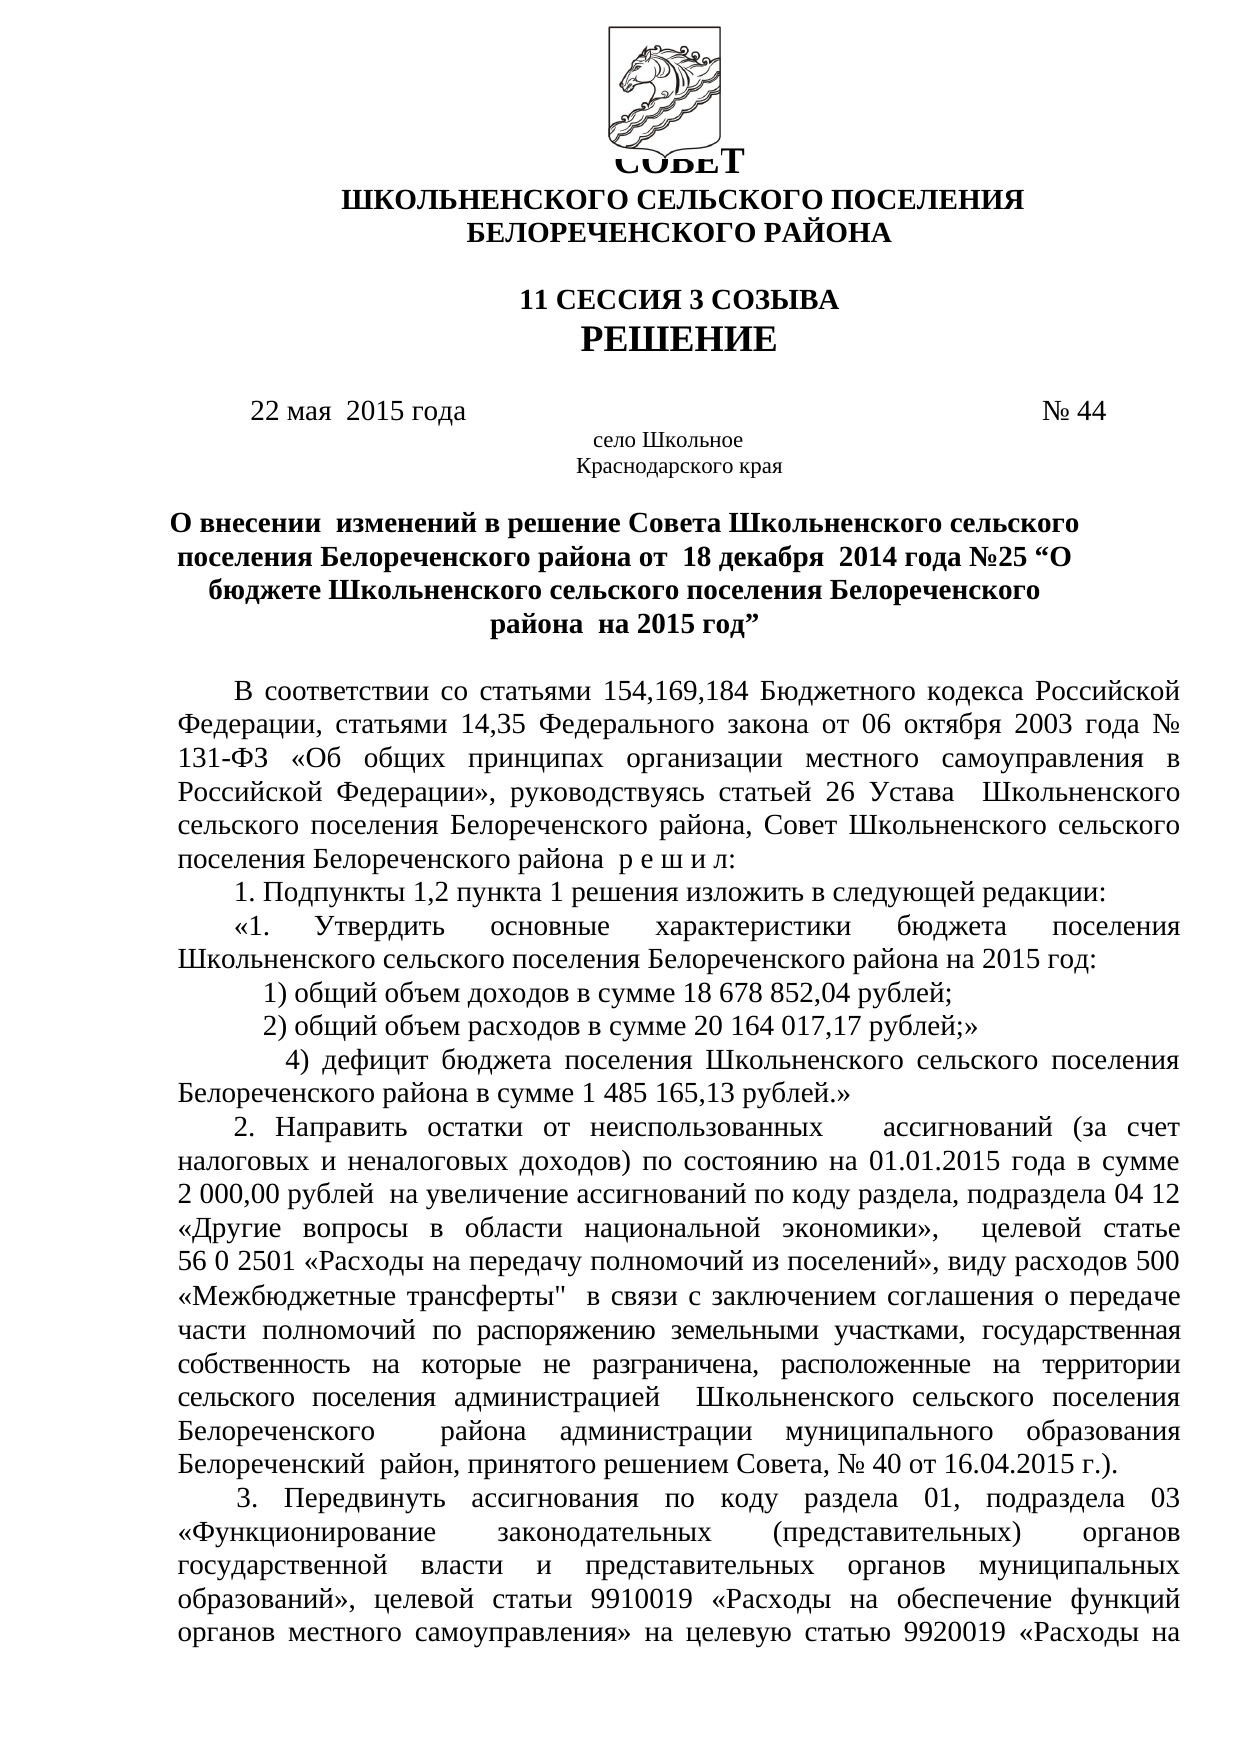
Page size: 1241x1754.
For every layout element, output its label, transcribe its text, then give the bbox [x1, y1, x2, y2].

text «1. Утвердить основные характеристики бюджета поселения Школьненского сельского поселения Белореченского района на 2015 год: [177, 908, 1181, 975]
text 4) дефицит бюджета поселения Школьненского сельского поселения Белореченского района в сумме 1 485 165,13 рублей.» [177, 1042, 1181, 1109]
text В соответствии со статьями 154,169,184 Бюджетного кодекса Российской Федерации, статьями 14,35 Федерального закона от 06 октября 2003 года № 131-ФЗ «Об общих принципах организации местного самоуправления в Российской Федерации», руководствуясь статьей 26 Устава Школьненского сельского поселения Белореченского района, Совет Школьненского сельского поселения Белореченского района р е ш и л: [177, 673, 1181, 874]
table_header О внесении изменений в решение Совета Школьненского сельского поселения Белореченского района от 18 декабря 2014 года №25 “О бюджете Школьненского сельского поселения Белореченского района на 2015 год” [155, 505, 1094, 673]
text ШКОЛЬНЕНСКОГО СЕЛЬСКОГО ПОСЕЛЕНИЯ [177, 182, 1181, 215]
text село Школьное [177, 426, 1181, 453]
text Краснодарского края [177, 453, 1181, 479]
text СОВЕТ [177, 139, 1181, 182]
text 2. Направить остатки от неиспользованных ассигнований (за счет налоговых и неналоговых доходов) по состоянию на 01.01.2015 года в сумме 2 000,00 рублей на увеличение ассигнований по коду раздела, подраздела 04 12 «Другие вопросы в области национальной экономики», целевой статье 56 0 2501 «Расходы на передачу полномочий из поселений», виду расходов 500 «Межбюджетные трансферты" в связи с заключением соглашения о передаче части полномочий по распоряжению земельными участками, государственная собственность на которые не разграничена, расположенные на территории сельского поселения администрацией Школьненского сельского поселения Белореченского района администрации муниципального образования Белореченский район, принятого решением Совета, № 40 от 16.04.2015 г.). [177, 1109, 1181, 1480]
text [177, 1480, 1181, 1648]
text 1. Подпункты 1,2 пункта 1 решения изложить в следующей редакции: [177, 874, 1181, 908]
text 11 СЕССИЯ 3 СОЗЫВА [177, 282, 1181, 316]
text БЕЛОРЕЧЕНСКОГО РАЙОНА [177, 215, 1181, 249]
text 2) общий объем расходов в сумме 20 164 017,17 рублей;» [177, 1008, 1181, 1042]
text 1) общий объем доходов в сумме 18 678 852,04 рублей; [177, 975, 1181, 1008]
text 22 мая 2015 года № 44 [177, 393, 1181, 426]
picture [608, 26, 721, 159]
text РЕШЕНИЕ [177, 316, 1181, 359]
